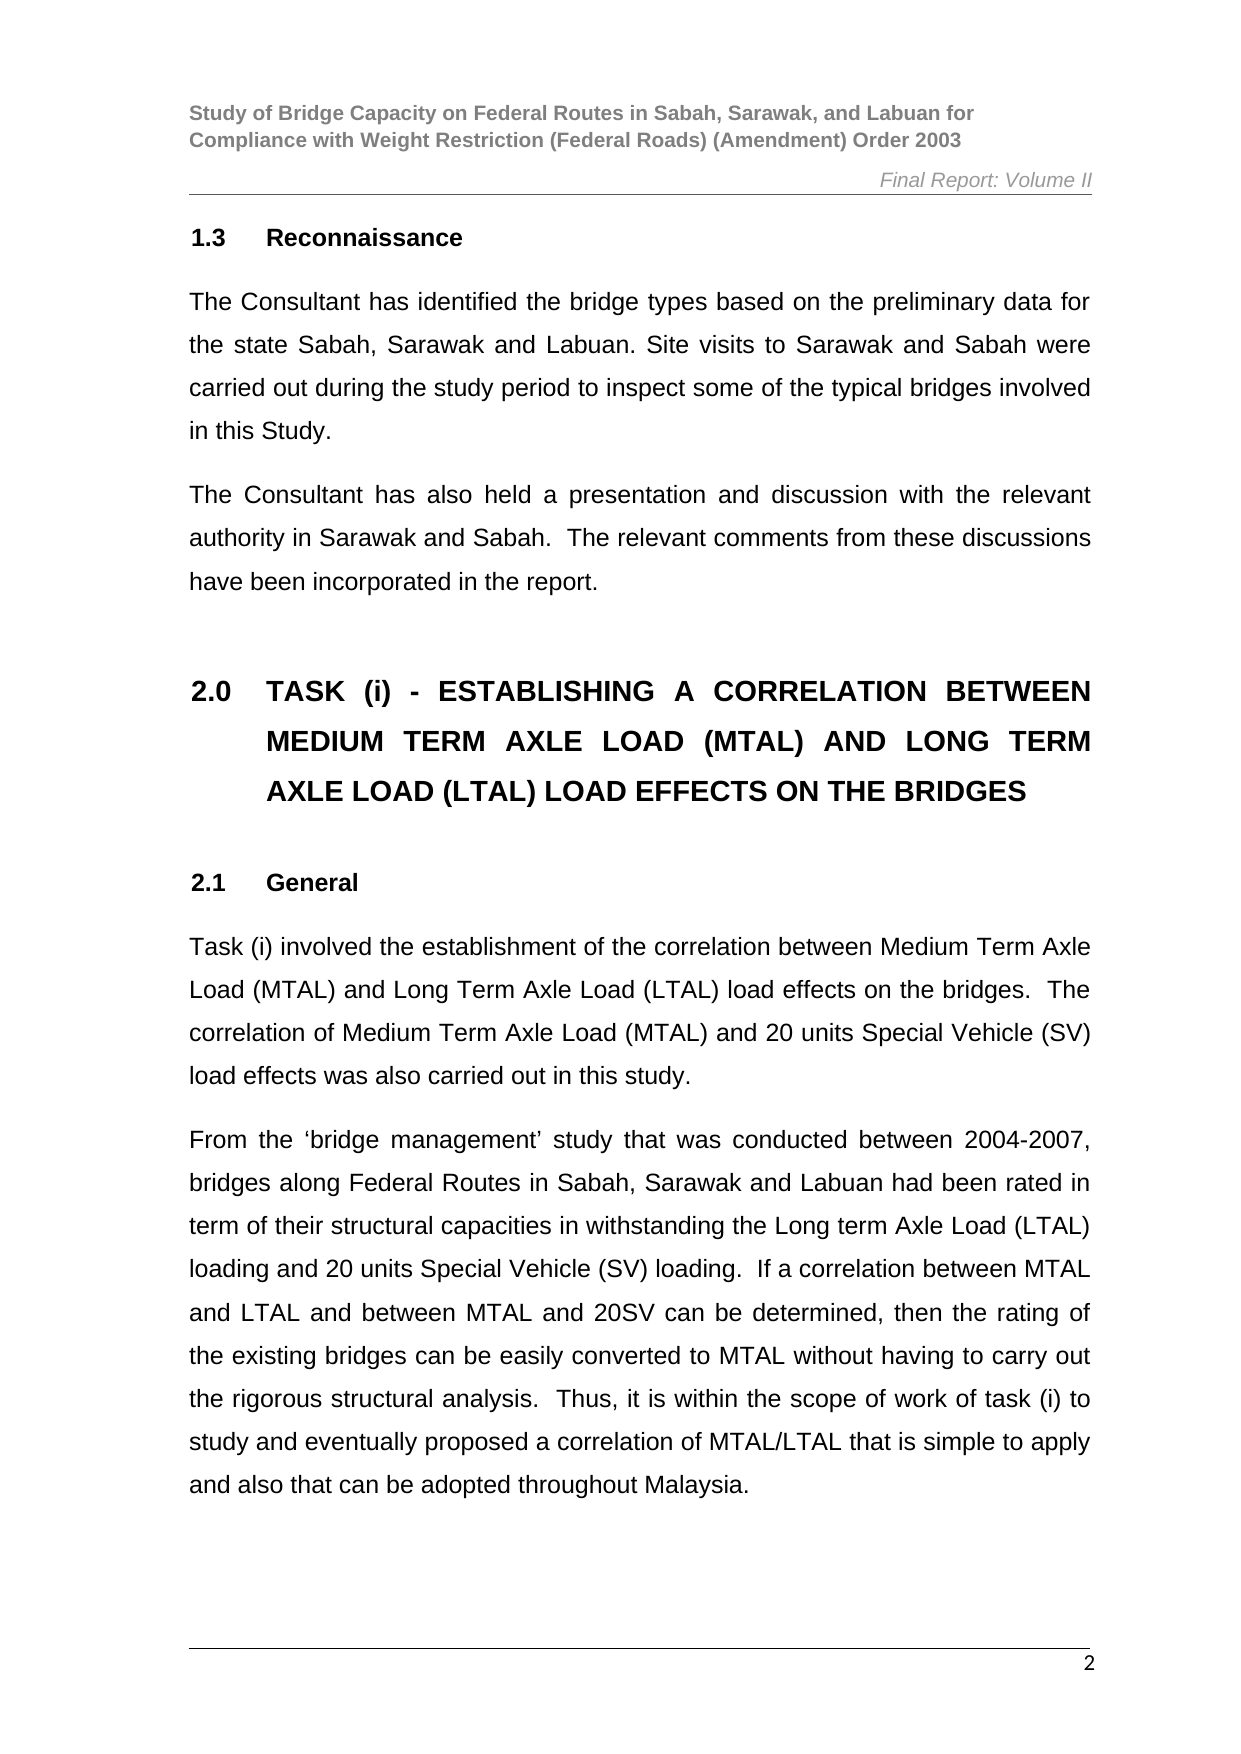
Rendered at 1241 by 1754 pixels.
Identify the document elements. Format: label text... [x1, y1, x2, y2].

list TASK (i) - ESTABLISHING A CORRELATION BETWEEN MEDIUM TERM AXLE LOAD (MTAL) AND LONG TERM AXLE LOAD (LTAL) LOAD EFFECTS ON THE BRIDGES [191, 674, 1092, 808]
list General [191, 868, 1092, 896]
text From the ‘bridge management’ study that was conducted between 2004-2007, bridges along Federal Routes in Sabah, Sarawak and Labuan had been rated in term of their structural capacities in withstanding the Long term Axle Load (LTAL) loading and 20 units Special Vehicle (SV) loading. If a correlation between MTAL and LTAL and between MTAL and 20SV can be determined, then the rating of the existing bridges can be easily converted to MTAL without having to carry out the rigorous structural analysis. Thus, it is within the scope of work of task (i) to study and eventually proposed a correlation of MTAL/LTAL that is simple to apply and also that can be adopted throughout Malaysia. [189, 1125, 1092, 1499]
text Task (i) involved the establishment of the correlation between Medium Term Axle Load (MTAL) and Long Term Axle Load (LTAL) load effects on the bridges. The correlation of Medium Term Axle Load (MTAL) and 20 units Special Vehicle (SV) load effects was also carried out in this study. [189, 932, 1092, 1090]
list Reconnaissance [191, 223, 1092, 252]
text The Consultant has identified the bridge types based on the preliminary data for the state Sabah, Sarawak and Labuan. Site visits to Sarawak and Sabah were carried out during the study period to inspect some of the typical bridges involved in this Study. [189, 287, 1092, 445]
text The Consultant has also held a presentation and discussion with the relevant authority in Sarawak and Sabah. The relevant comments from these discussions have been incorporated in the report. [189, 480, 1092, 595]
